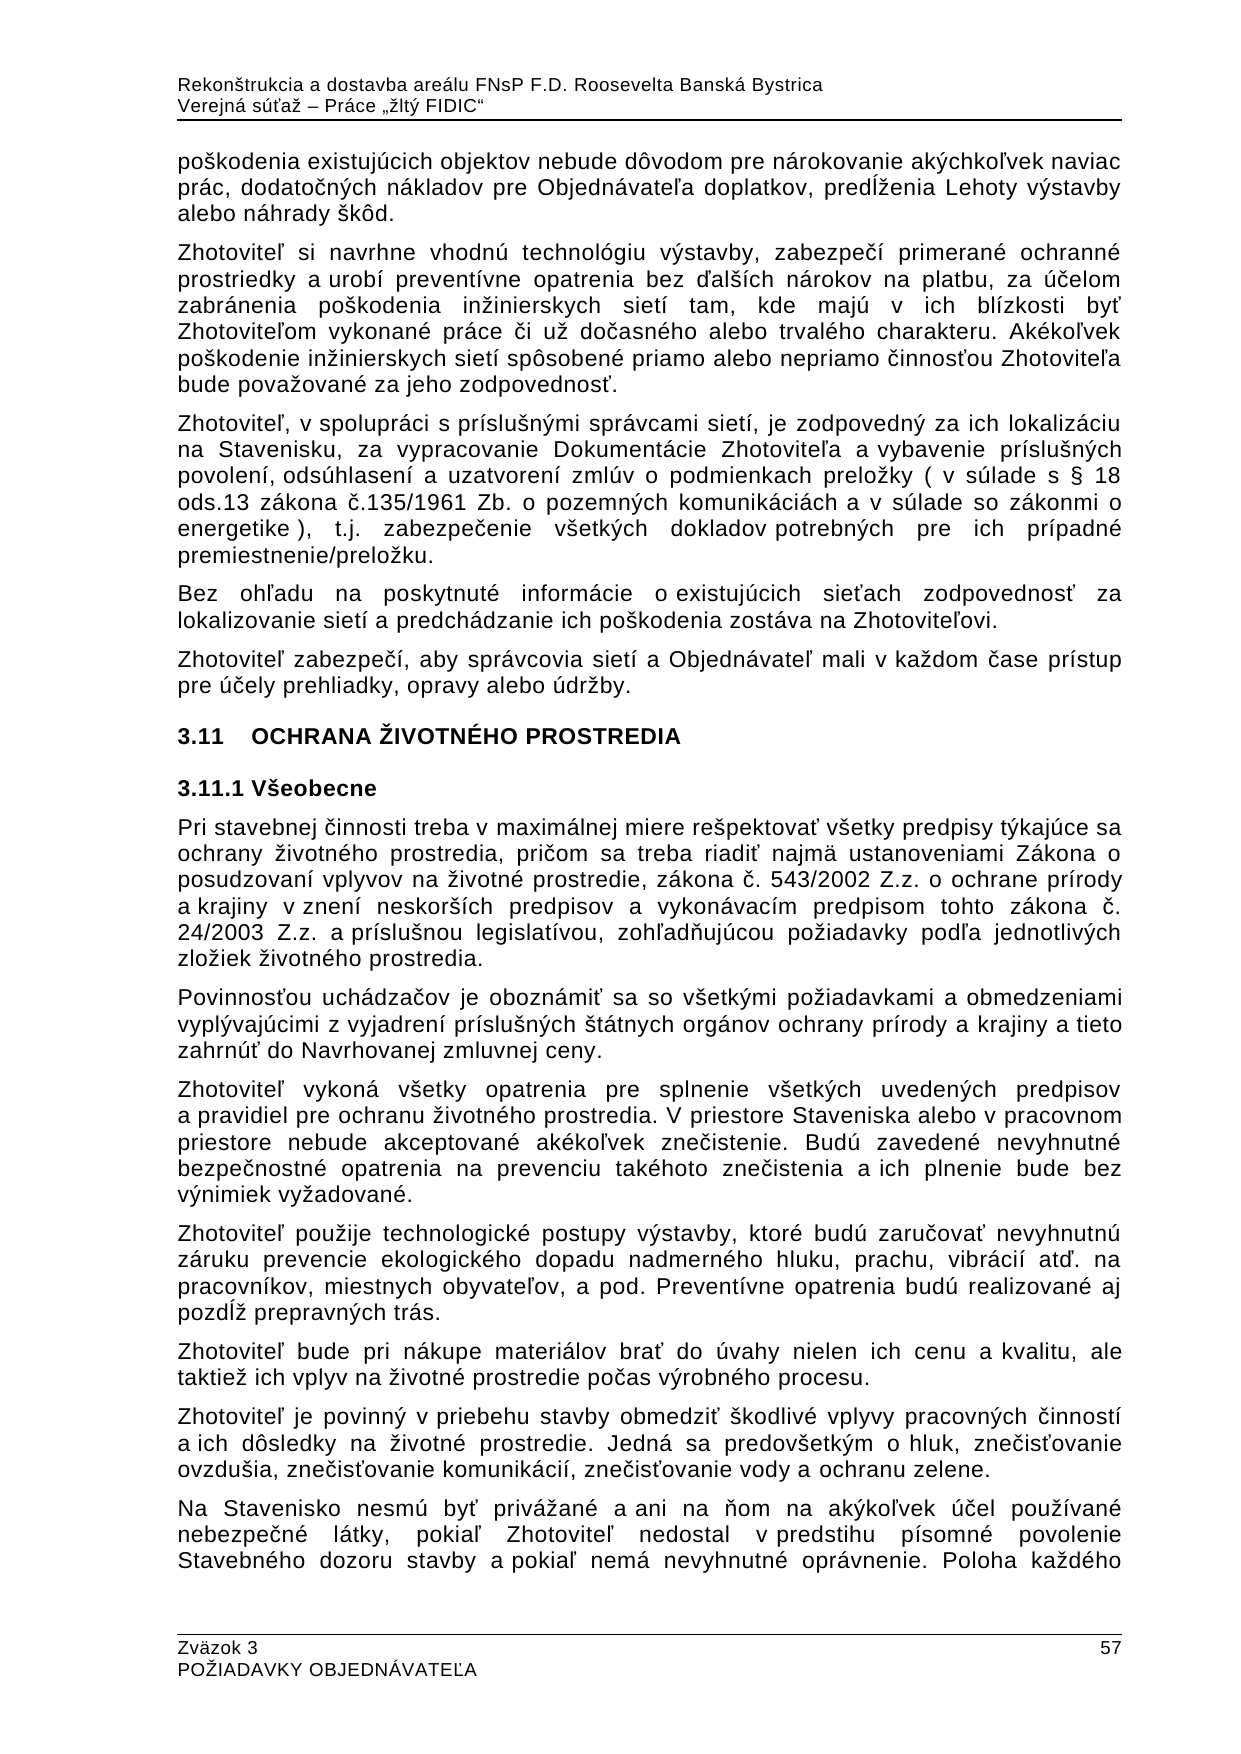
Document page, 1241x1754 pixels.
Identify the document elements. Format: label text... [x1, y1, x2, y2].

text Zhotoviteľ použije technologické postupy výstavby, ktoré budú zaručovať nevyhnutnú záruku prevencie ekologického dopadu nadmerného hluku, prachu, vibrácií atď. na pracovníkov, miestnych obyvateľov, a pod. Preventívne opatrenia budú realizované aj pozdĺž prepravných trás. [177, 1220, 1122, 1325]
subtitle 3.11.1 Všeobecne [177, 775, 1122, 801]
text Povinnosťou uchádzačov je oboznámiť sa so všetkými požiadavkami a obmedzeniami vyplývajúcimi z vyjadrení príslušných štátnych orgánov ochrany prírody a krajiny a tieto zahrnúť do Navrhovanej zmluvnej ceny. [177, 984, 1122, 1063]
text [177, 1495, 1122, 1574]
text Zhotoviteľ je povinný v priebehu stavby obmedziť škodlivé vplyvy pracovných činností a ich dôsledky na životné prostredie. Jedná sa predovšetkým o hluk, znečisťovanie ovzdušia, znečisťovanie komunikácií, znečisťovanie vody a ochranu zelene. [177, 1403, 1122, 1482]
text Zhotoviteľ si navrhne vhodnú technológiu výstavby, zabezpečí primerané ochranné prostriedky a urobí preventívne opatrenia bez ďalších nárokov na platbu, za účelom zabránenia poškodenia inžinierskych sietí tam, kde majú v ich blízkosti byť Zhotoviteľom vykonané práce či už dočasného alebo trvalého charakteru. Akékoľvek poškodenie inžinierskych sietí spôsobené priamo alebo nepriamo činnosťou Zhotoviteľa bude považované za jeho zodpovednosť. [177, 239, 1122, 397]
text Zhotoviteľ vykoná všetky opatrenia pre splnenie všetkých uvedených predpisov a pravidiel pre ochranu životného prostredia. V priestore Staveniska alebo v pracovnom priestore nebude akceptované akékoľvek znečistenie. Budú zavedené nevyhnutné bezpečnostné opatrenia na prevenciu takéhoto znečistenia a ich plnenie bude bez výnimiek vyžadované. [177, 1076, 1122, 1207]
subtitle 3.11 Ochrana životného prostredia [177, 723, 1122, 750]
text Zhotoviteľ, v spolupráci s príslušnými správcami sietí, je zodpovedný za ich lokalizáciu na Stavenisku, za vypracovanie Dokumentácie Zhotoviteľa a vybavenie príslušných povolení, odsúhlasení a uzatvorení zmlúv o podmienkach preložky ( v súlade s § 18 ods.13 zákona č.135/1961 Zb. o pozemných komunikáciách a v súlade so zákonmi o energetike ), t.j. zabezpečenie všetkých dokladov potrebných pre ich prípadné premiestnenie/preložku. [177, 410, 1122, 568]
text Pri stavebnej činnosti treba v maximálnej miere rešpektovať všetky predpisy týkajúce sa ochrany životného prostredia, pričom sa treba riadiť najmä ustanoveniami Zákona o posudzovaní vplyvov na životné prostredie, zákona č. 543/2002 Z.z. o ochrane prírody a krajiny v znení neskorších predpisov a vykonávacím predpisom tohto zákona č. 24/2003 Z.z. a príslušnou legislatívou, zohľadňujúcou požiadavky podľa jednotlivých zložiek životného prostredia. [177, 813, 1122, 972]
text Zhotoviteľ bude pri nákupe materiálov brať do úvahy nielen ich cenu a kvalitu, ale taktiež ich vplyv na životné prostredie počas výrobného procesu. [177, 1338, 1122, 1391]
text Bez ohľadu na poskytnuté informácie o existujúcich sieťach zodpovednosť za lokalizovanie sietí a predchádzanie ich poškodenia zostáva na Zhotoviteľovi. [177, 580, 1122, 633]
text Zhotoviteľ zabezpečí, aby správcovia sietí a Objednávateľ mali v každom čase prístup pre účely prehliadky, opravy alebo údržby. [177, 646, 1122, 698]
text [177, 148, 1122, 227]
